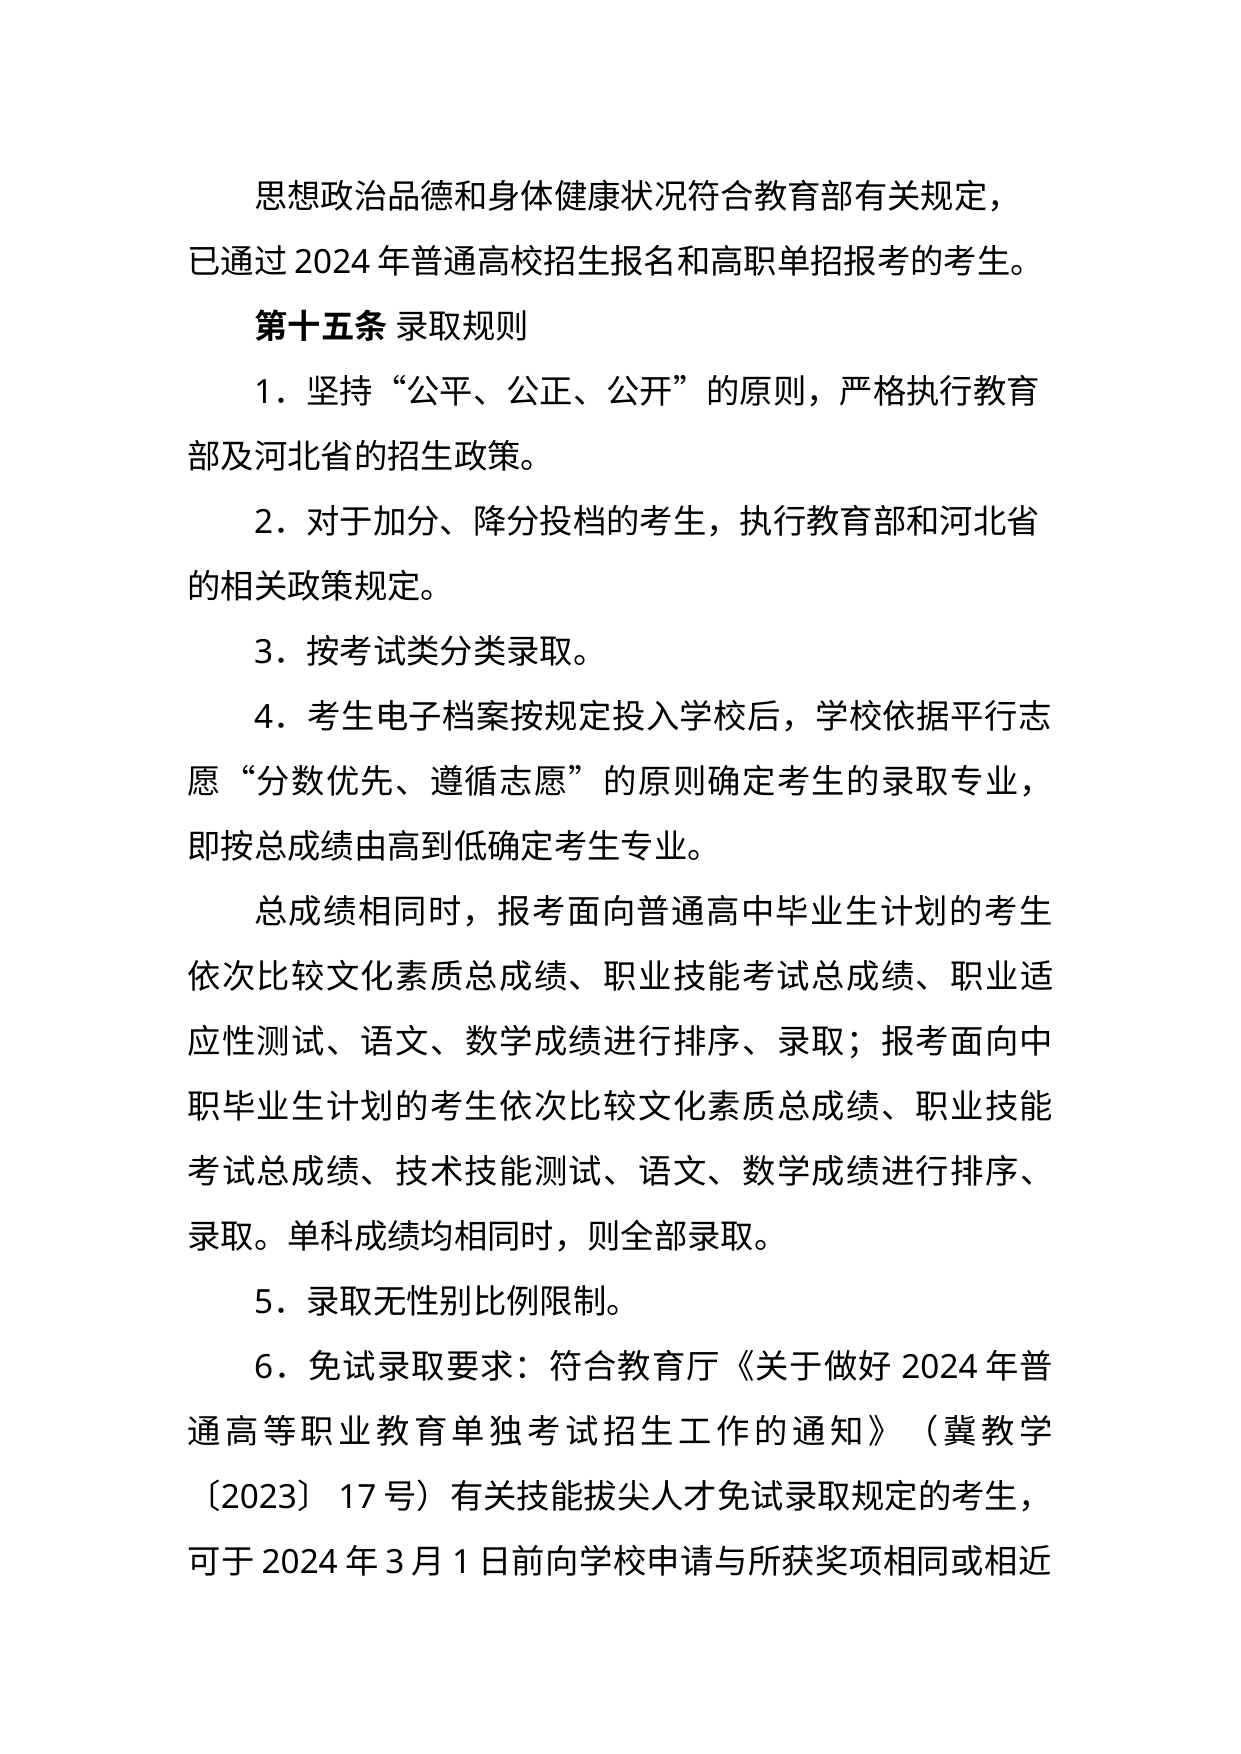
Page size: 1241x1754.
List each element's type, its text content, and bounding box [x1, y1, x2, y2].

text 思想政治品德和身体健康状况符合教育部有关规定，已通过2024年普通高校招生报名和高职单招报考的考生。 [187, 162, 1053, 292]
text 第十五条 录取规则 [187, 292, 1053, 357]
text 2．对于加分、降分投档的考生，执行教育部和河北省的相关政策规定。 [187, 487, 1053, 617]
text 4．考生电子档案按规定投入学校后，学校依据平行志愿“分数优先、遵循志愿”的原则确定考生的录取专业，即按总成绩由高到低确定考生专业。 [187, 682, 1053, 877]
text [187, 1332, 1053, 1592]
text 3．按考试类分类录取。 [187, 617, 1053, 682]
text 5．录取无性别比例限制。 [187, 1267, 1053, 1332]
text 1．坚持“公平、公正、公开”的原则，严格执行教育部及河北省的招生政策。 [187, 357, 1053, 487]
text 总成绩相同时，报考面向普通高中毕业生计划的考生依次比较文化素质总成绩、职业技能考试总成绩、职业适应性测试、语文、数学成绩进行排序、录取；报考面向中职毕业生计划的考生依次比较文化素质总成绩、职业技能考试总成绩、技术技能测试、语文、数学成绩进行排序、录取。单科成绩均相同时，则全部录取。 [187, 877, 1053, 1267]
